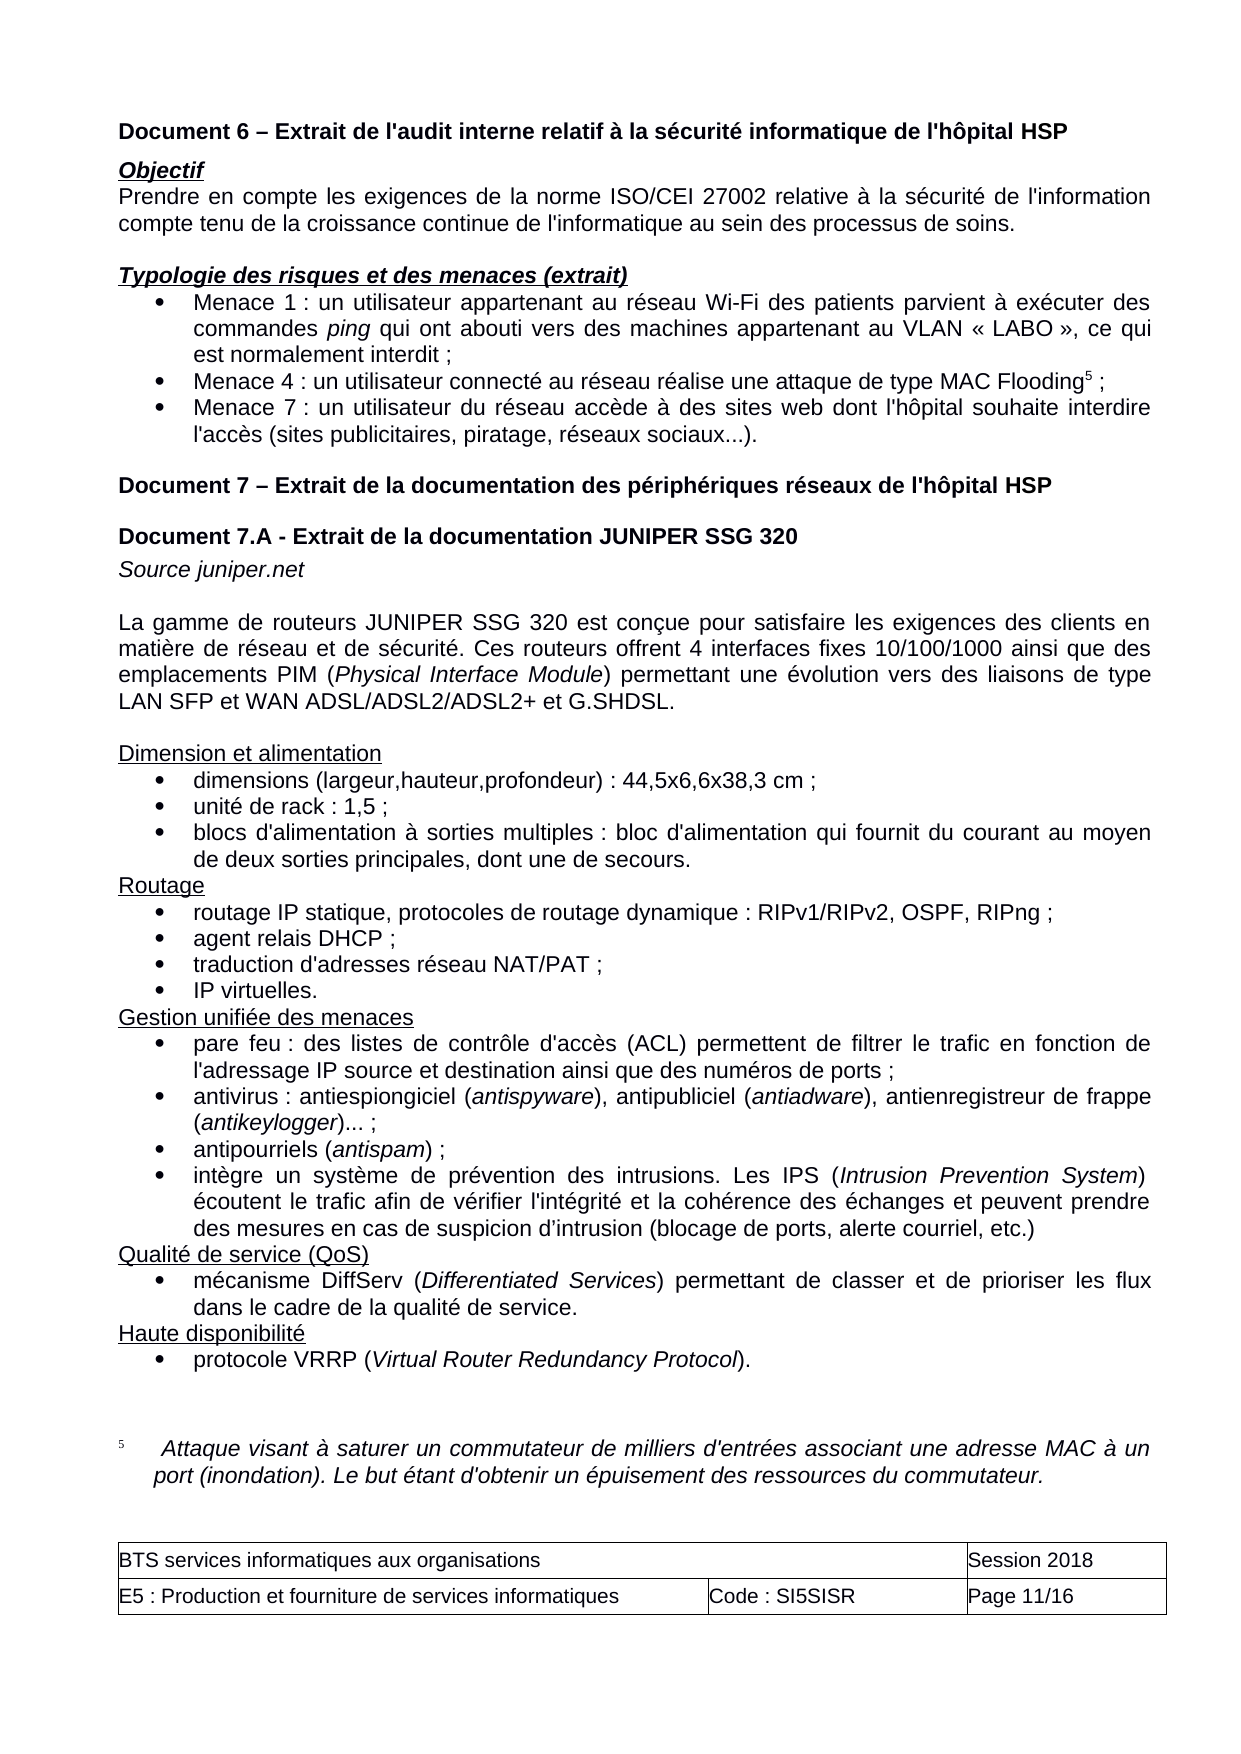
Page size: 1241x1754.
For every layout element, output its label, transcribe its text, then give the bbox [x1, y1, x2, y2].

list mécanisme DiffServ (Differentiated Services) permettant de classer et de prioriser les flux dans le cadre de la qualité de service. [156, 1267, 1152, 1320]
list Menace 7 : un utilisateur du réseau accède à des sites web dont l'hôpital souhaite interdire l'accès (sites publicitaires, piratage, réseaux sociaux...). [156, 394, 1152, 447]
list agent relais DHCP ; [156, 925, 1152, 951]
list traduction d'adresses réseau NAT/PAT ; [156, 951, 1152, 977]
text Typologie des risques et des menaces (extrait) [118, 262, 1152, 289]
text Haute disponibilité [118, 1320, 1152, 1346]
text Objectif [118, 157, 1152, 183]
list protocole VRRP (Virtual Router Redundancy Protocol). [156, 1346, 1152, 1373]
text Gestion unifiée des menaces [118, 1004, 1152, 1030]
list blocs d'alimentation à sorties multiples : bloc d'alimentation qui fournit du courant au moyen de deux sorties principales, dont une de secours. [156, 819, 1152, 872]
list antipourriels (antispam) ; [156, 1136, 1152, 1162]
list routage IP statique, protocoles de routage dynamique : RIPv1/RIPv2, OSPF, RIPng ; [156, 898, 1152, 925]
list Menace 1 : un utilisateur appartenant au réseau Wi-Fi des patients parvient à exécuter des commandes ping qui ont abouti vers des machines appartenant au VLAN « LABO », ce qui est normalement interdit ; [156, 289, 1152, 368]
text La gamme de routeurs JUNIPER SSG 320 est conçue pour satisfaire les exigences des clients en matière de réseau et de sécurité. Ces routeurs offrent 4 interfaces fixes 10/100/1000 ainsi que des emplacements PIM (Physical Interface Module) permettant une évolution vers des liaisons de type LAN SFP et WAN ADSL/ADSL2/ADSL2+ et G.SHDSL. [118, 608, 1152, 714]
text Dimension et alimentation [118, 740, 1152, 767]
text Prendre en compte les exigences de la norme ISO/CEI 27002 relative à la sécurité de l'information compte tenu de la croissance continue de l'informatique au sein des processus de soins. [118, 183, 1152, 236]
subtitle Document 6 – Extrait de l'audit interne relatif à la sécurité informatique de l'hôpital HSP [118, 118, 1152, 144]
list antivirus : antiespiongiciel (antispyware), antipubliciel (antiadware), antienregistreur de frappe (antikeylogger)... ; [156, 1083, 1152, 1136]
list dimensions (largeur,hauteur,profondeur) : 44,5х6,6х38,3 cm ; [156, 767, 1152, 793]
list unité de rack : 1,5 ; [156, 793, 1152, 819]
subtitle Document 7.A - Extrait de la documentation JUNIPER SSG 320 [118, 523, 1152, 549]
list IP virtuelles. [156, 977, 1152, 1004]
list pare feu : des listes de contrôle d'accès (ACL) permettent de filtrer le trafic en fonction de l'adressage IP source et destination ainsi que des numéros de ports ; [156, 1030, 1152, 1083]
text Routage [118, 872, 1152, 898]
list intègre un système de prévention des intrusions. Les IPS (Intrusion Prevention System) écoutent le trafic afin de vérifier l'intégrité et la cohérence des échanges et peuvent prendre des mesures en cas de suspicion d’intrusion (blocage de ports, alerte courriel, etc.) [156, 1162, 1152, 1241]
text Qualité de service (QoS) [118, 1241, 1152, 1267]
text Source juniper.net [118, 556, 1152, 582]
subtitle Document 7 – Extrait de la documentation des périphériques réseaux de l'hôpital HSP [118, 472, 1152, 498]
list Menace 4 : un utilisateur connecté au réseau réalise une attaque de type MAC Flooding ; [156, 368, 1152, 394]
